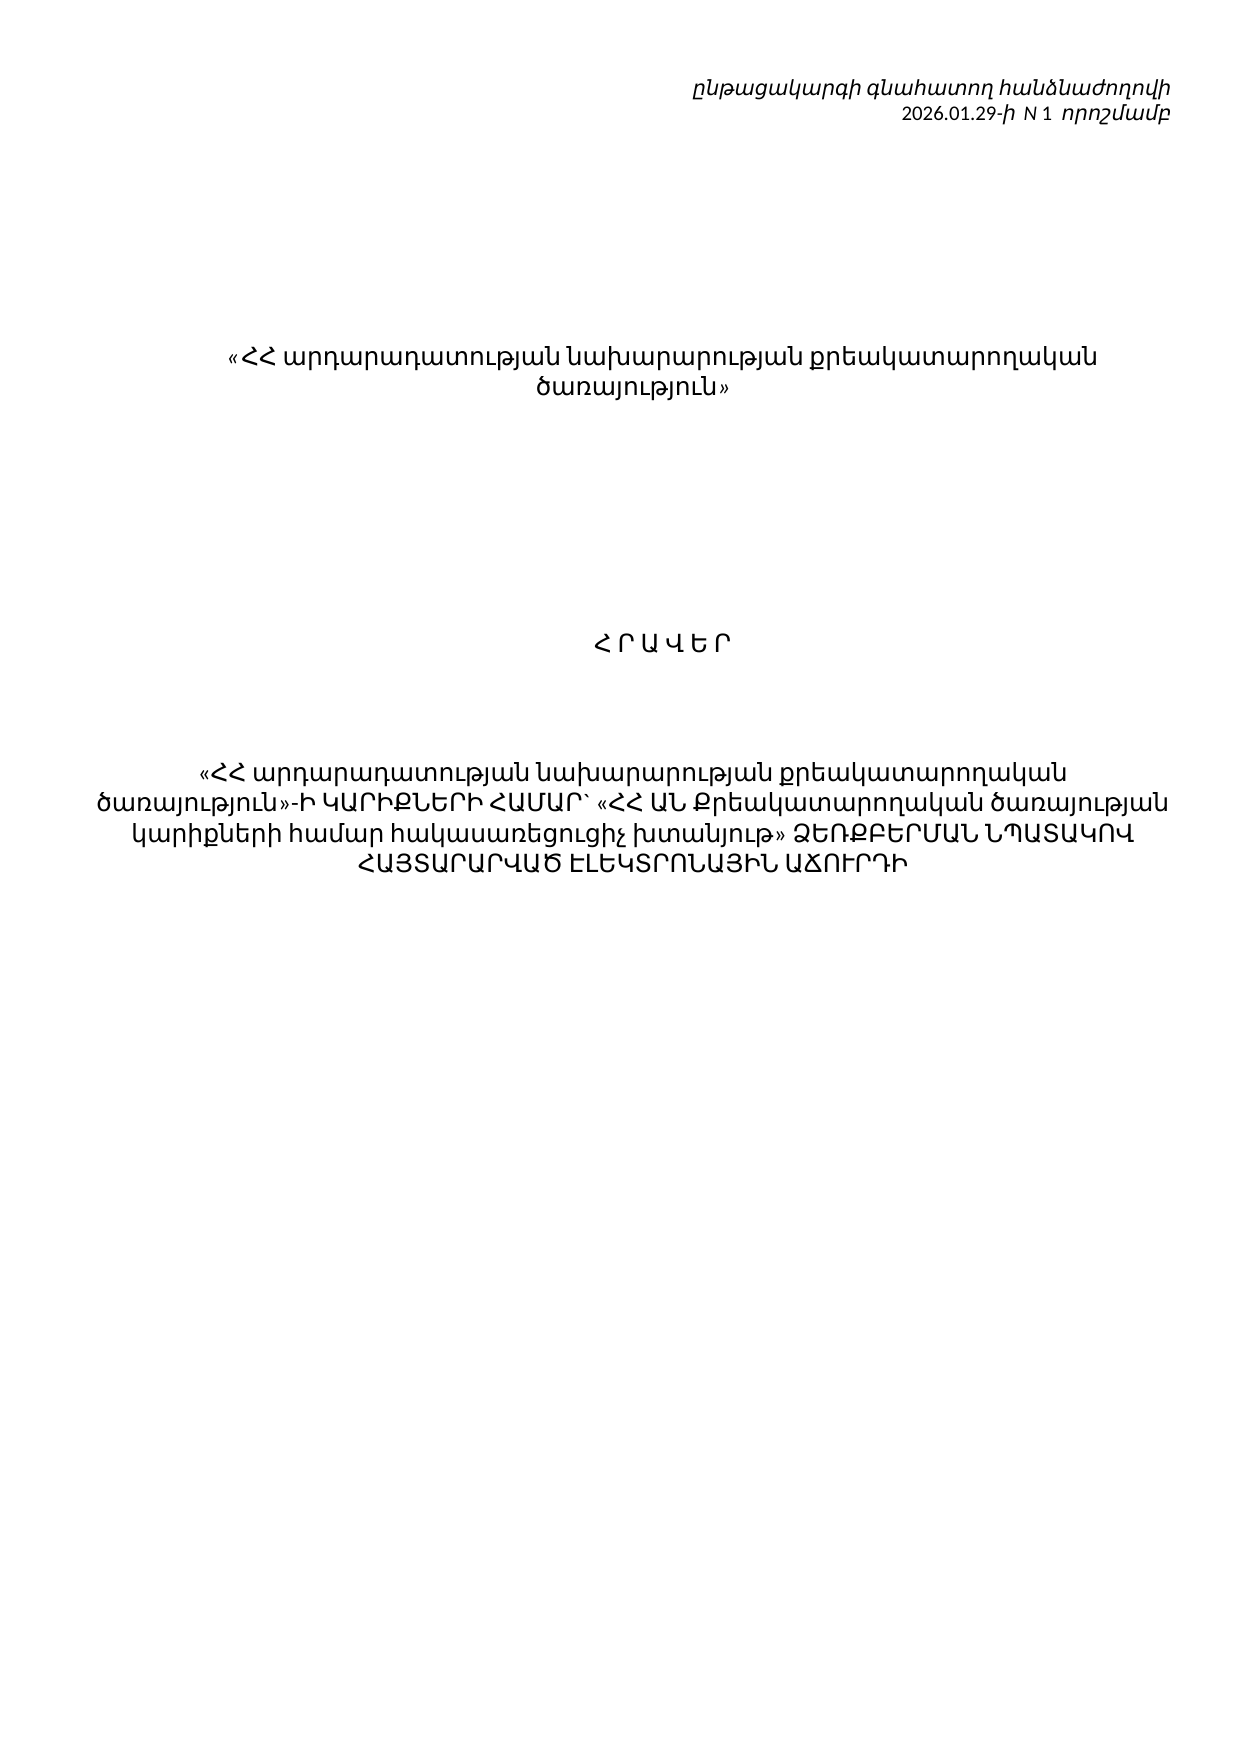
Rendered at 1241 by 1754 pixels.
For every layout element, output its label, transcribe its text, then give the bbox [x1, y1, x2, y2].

text 2026.01.29 -ի N 1 որոշմամբ [94, 100, 1171, 126]
text Հ Ր Ա Վ Ե Ր [94, 628, 1172, 658]
text « ՀՀ արդարադատության նախարարության քրեակատարողական ծառայություն» [94, 341, 1172, 402]
text «ՀՀ արդարադատության նախարարության քրեակատարողական ծառայություն»-Ի ԿԱՐԻՔՆԵՐԻ ՀԱՄԱՐ` «ՀՀ ԱՆ Քրեակատարողական ծառայության կարիքների համար հակասառեցուցիչ խտանյութ» ՁԵՌՔԲԵՐՄԱՆ ՆՊԱՏԱԿՈՎ ՀԱՅՏԱՐԱՐՎԱԾ ԷԼԵԿՏՐՈՆԱՅԻՆ ԱՃՈՒՐԴԻ [94, 757, 1172, 879]
text ընթացակարգի գնահատող հանձնաժողովի [94, 75, 1171, 100]
